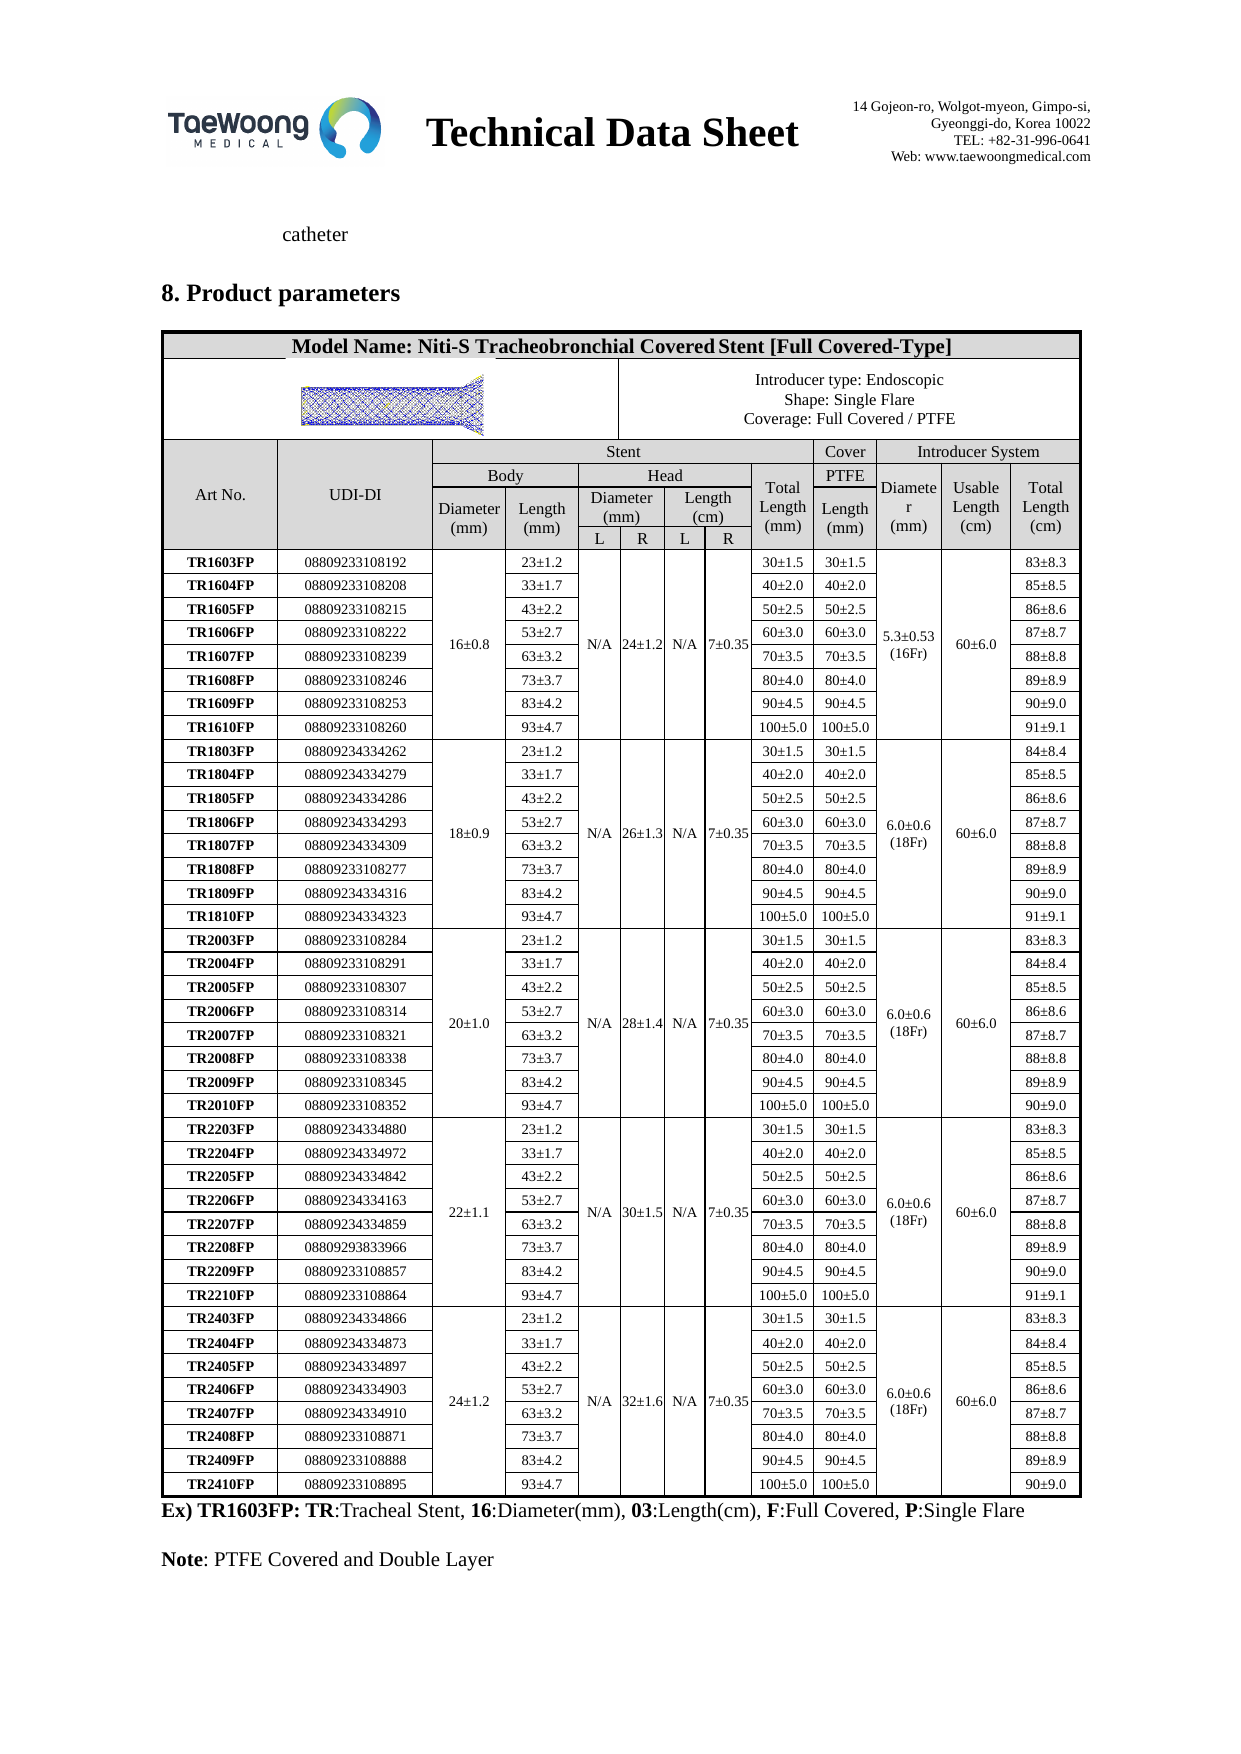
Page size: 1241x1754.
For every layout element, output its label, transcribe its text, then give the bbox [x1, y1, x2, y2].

picture [285, 358, 496, 439]
picture [166, 96, 385, 167]
